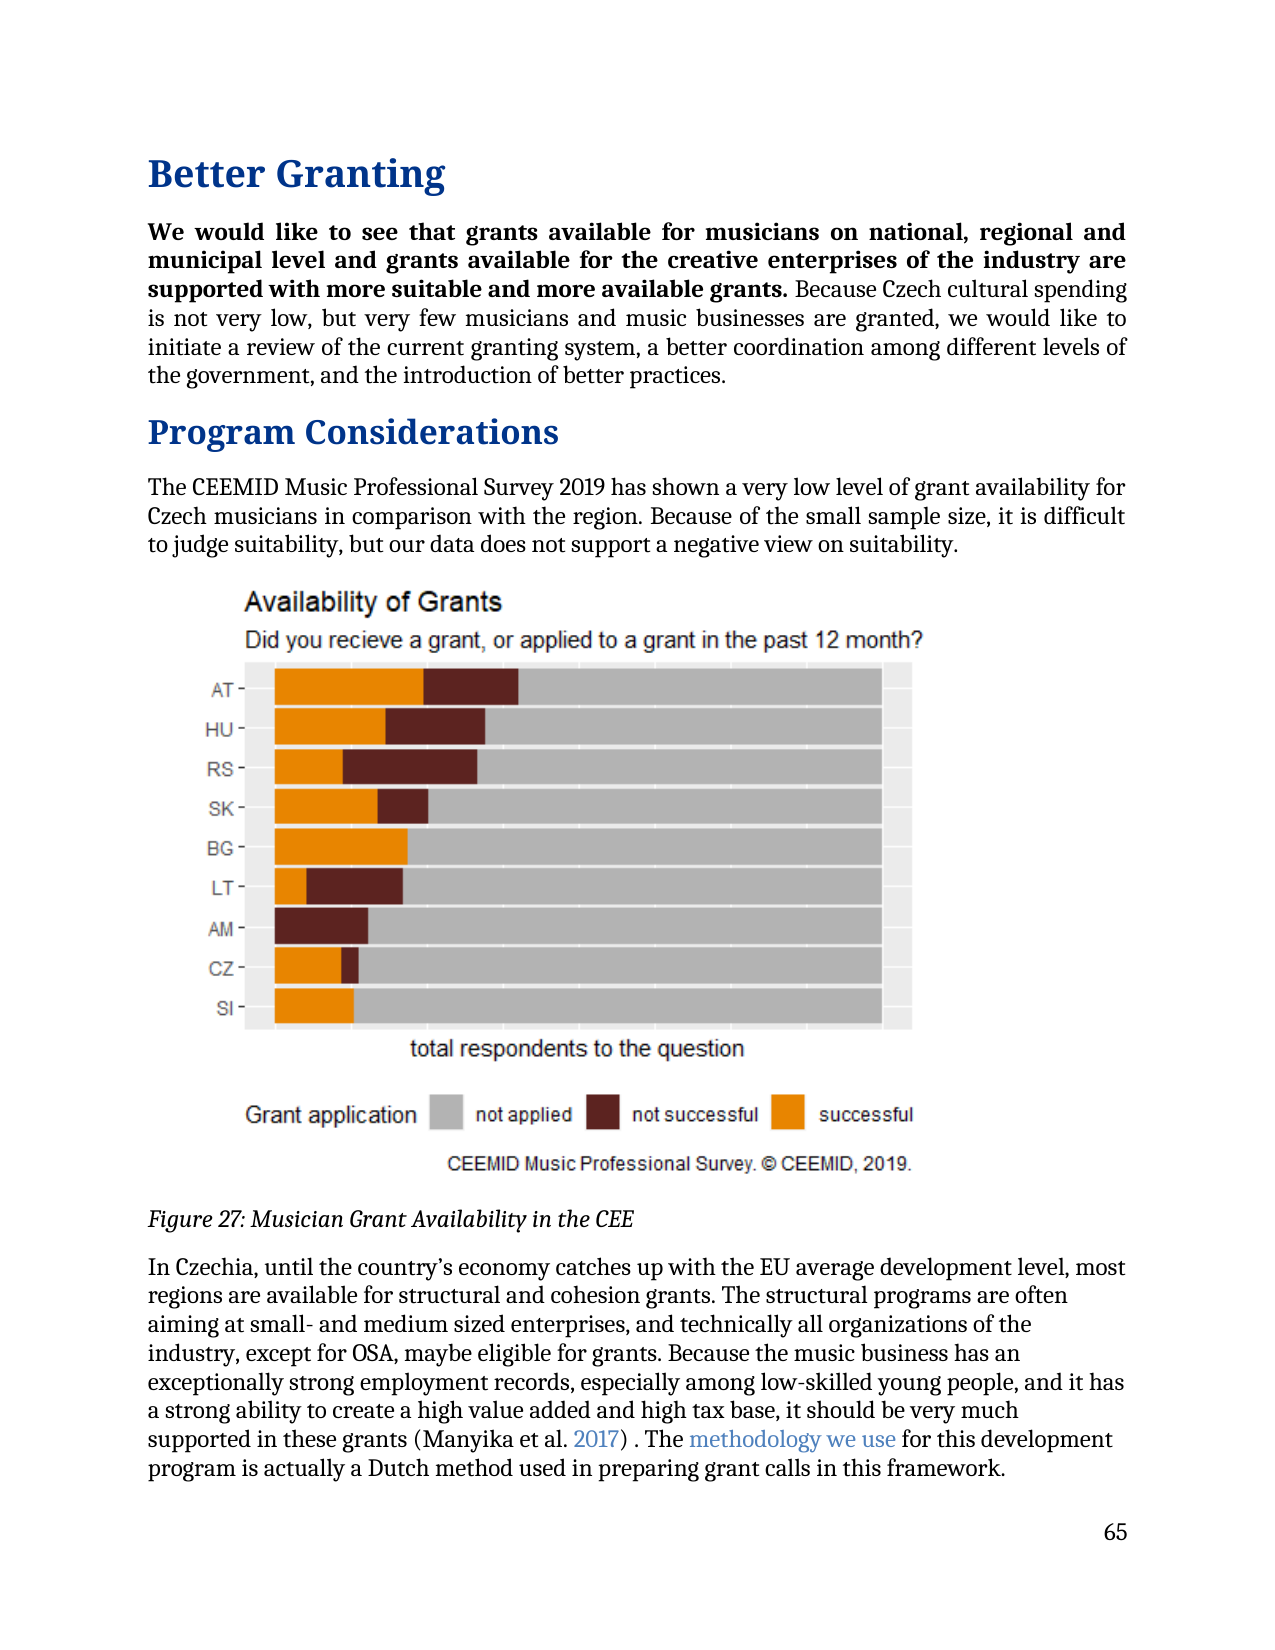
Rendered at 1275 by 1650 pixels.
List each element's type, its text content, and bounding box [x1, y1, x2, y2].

subtitle Program Considerations [148, 409, 1127, 454]
text Figure 27: Musician Grant Availability in the CEE [148, 1205, 1127, 1234]
text The CEEMID Music Professional Survey 2019 has shown a very low level of grant availability for Czech musicians in comparison with the region. Because of the small sample size, it is difficult to judge suitability, but our data does not support a negative view on suitability. [148, 473, 1127, 559]
picture [166, 577, 925, 1185]
text We would like to see that grants available for musicians on national, regional and municipal level and grants available for the creative enterprises of the industry are supported with more suitable and more available grants. Because Czech cultural spending is not very low, but very few musicians and music businesses are granted, we would like to initiate a review of the current granting system, a better coordination among different levels of the government, and the introduction of better practices. [148, 217, 1127, 390]
text In Czechia, until the country’s economy catches up with the EU average development level, most regions are available for structural and cohesion grants. The structural programs are often aiming at small- and medium sized enterprises, and technically all organizations of the industry, except for OSA, maybe eligible for grants. Because the music business has an exceptionally strong employment records, especially among low-skilled young people, and it has a strong ability to create a high value added and high tax base, it should be very much supported in these grants (Manyika et al. 2017) . The methodology we use for this development program is actually a Dutch method used in preparing grant calls in this framework. [148, 1252, 1127, 1482]
subtitle Better Granting [148, 148, 1127, 199]
